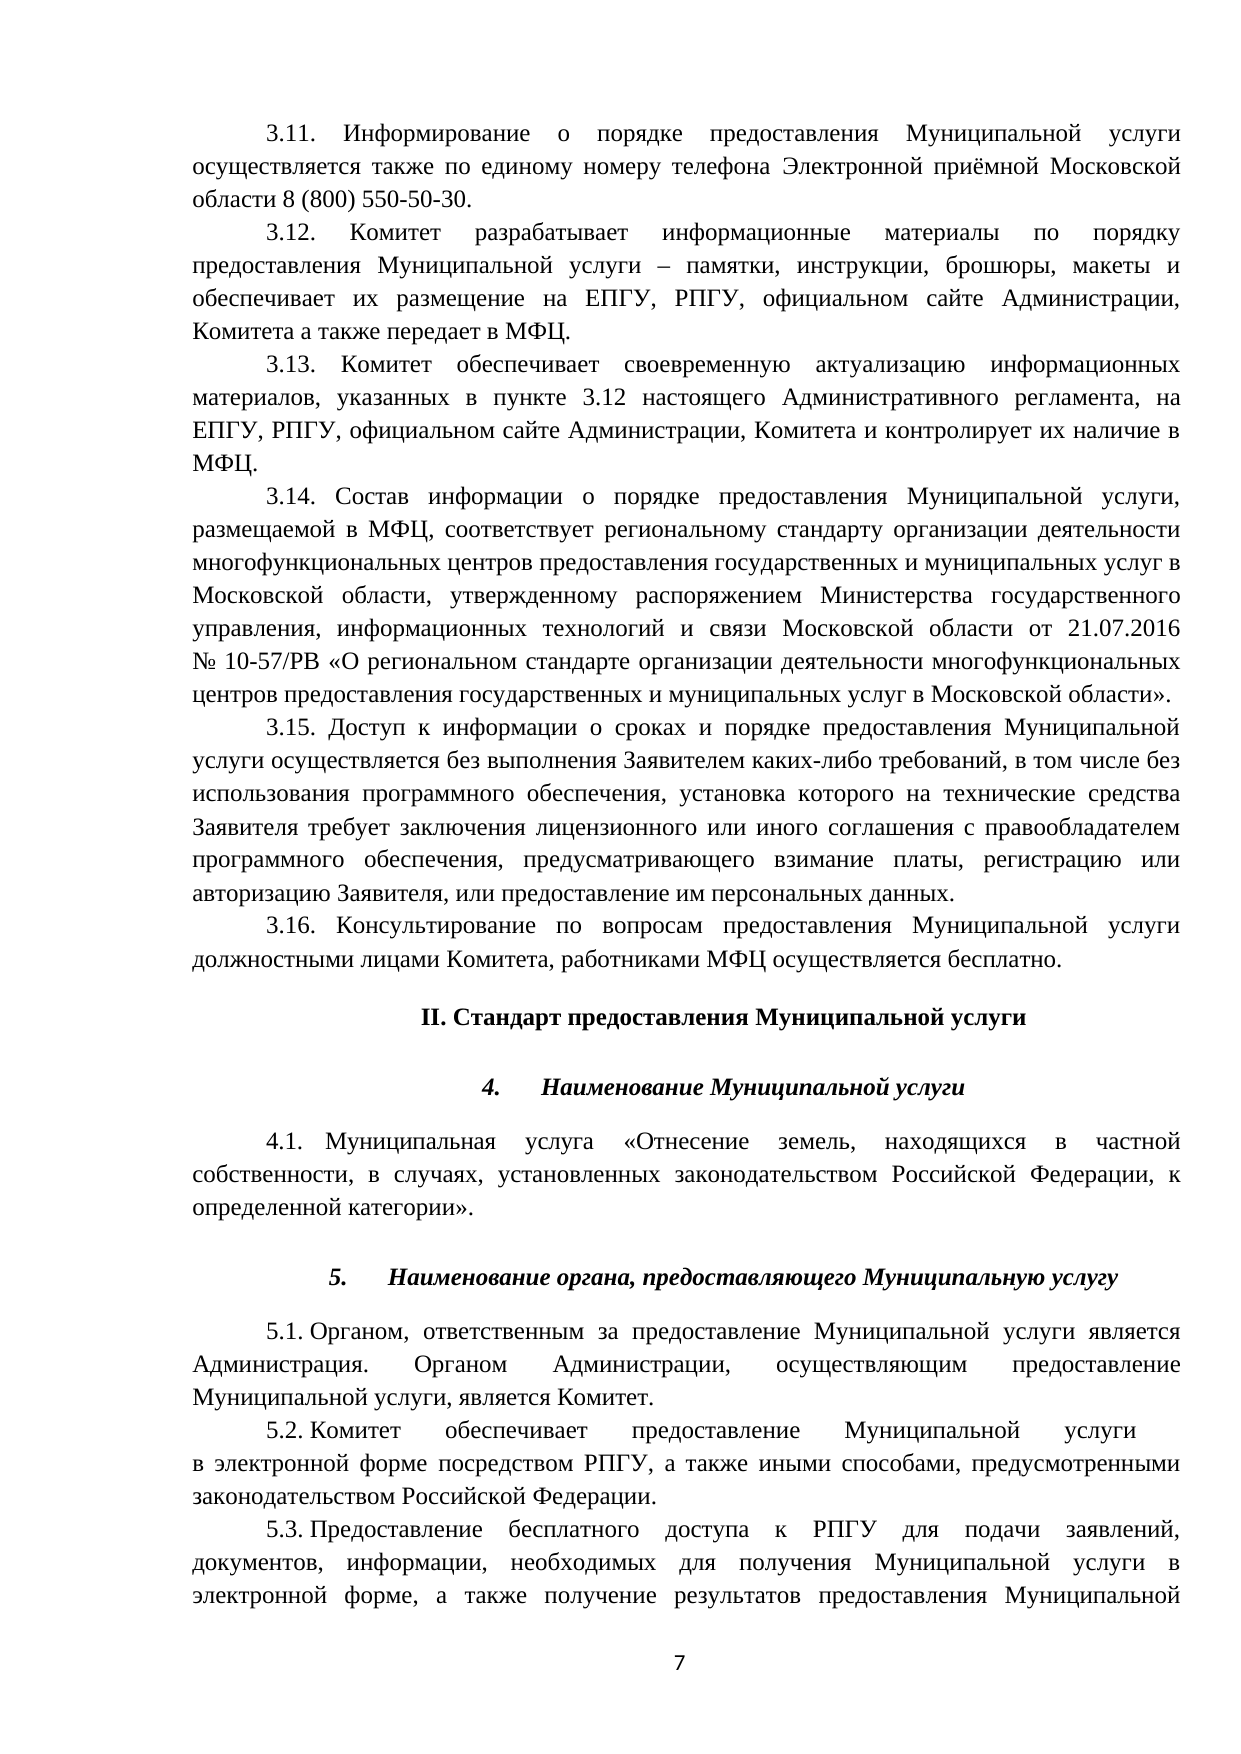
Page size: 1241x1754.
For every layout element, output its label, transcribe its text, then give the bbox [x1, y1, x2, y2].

list 3.15. Доступ к информации о сроках и порядке предоставления Муниципальной услуги осуществляется без выполнения Заявителем каких-либо требований, в том числе без использования программного обеспечения, установка которого на технические средства Заявителя требует заключения лицензионного или иного соглашения с правообладателем программного обеспечения, предусматривающего взимание платы, регистрацию или авторизацию Заявителя, или предоставление им персональных данных. [192, 712, 1181, 906]
list 3.14. Состав информации о порядке предоставления Муниципальной услуги, размещаемой в МФЦ, соответствует региональному стандарту организации деятельности многофункциональных центров предоставления государственных и муниципальных услуг в Московской области, утвержденному распоряжением Министерства государственного управления, информационных технологий и связи Московской области от 21.07.2016 № 10-57/РВ «О региональном стандарте организации деятельности многофункциональных центров предоставления государственных и муниципальных услуг в Московской области». [192, 481, 1181, 708]
list 3.12. Комитет разрабатывает информационные материалы по порядку предоставления Муниципальной услуги – памятки, инструкции, брошюры, макеты и обеспечивает их размещение на ЕПГУ, РПГУ, официальном сайте Администрации, Комитета а также передает в МФЦ. [192, 217, 1181, 345]
text Наименование Муниципальной услуги [192, 1072, 1181, 1101]
list 3.11. Информирование о порядке предоставления Муниципальной услуги осуществляется также по единому номеру телефона Электронной приёмной Московской области 8 (800) 550-50-30. [192, 118, 1181, 213]
list 3.16. Консультирование по вопросам предоставления Муниципальной услуги должностными лицами Комитета, работниками МФЦ осуществляется бесплатно. [192, 911, 1181, 972]
list 3.13. Комитет обеспечивает своевременную актуализацию информационных материалов, указанных в пункте 3.12 настоящего Административного регламента, на ЕПГУ, РПГУ, официальном сайте Администрации, Комитета и контролирует их наличие в МФЦ. [192, 349, 1181, 477]
text II. Стандарт предоставления Муниципальной услуги [192, 1002, 1181, 1030]
text Наименование органа, предоставляющего Муниципальную услугу [192, 1262, 1181, 1291]
text Муниципальная услуга «Отнесение земель, находящихся в частной собственности, в случаях, установленных законодательством Российской Федерации, к определенной категории». [192, 1126, 1181, 1221]
text 5.1. Органом, ответственным за предоставление Муниципальной услуги является Администрация. Органом Администрации, осуществляющим предоставление Муниципальной услуги, является Комитет. [192, 1316, 1181, 1411]
text 5.2. Комитет обеспечивает предоставление Муниципальной услуги в электронной форме посредством РПГУ, а также иными способами, предусмотренными законодательством Российской Федерации. [192, 1415, 1181, 1510]
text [192, 1514, 1181, 1609]
